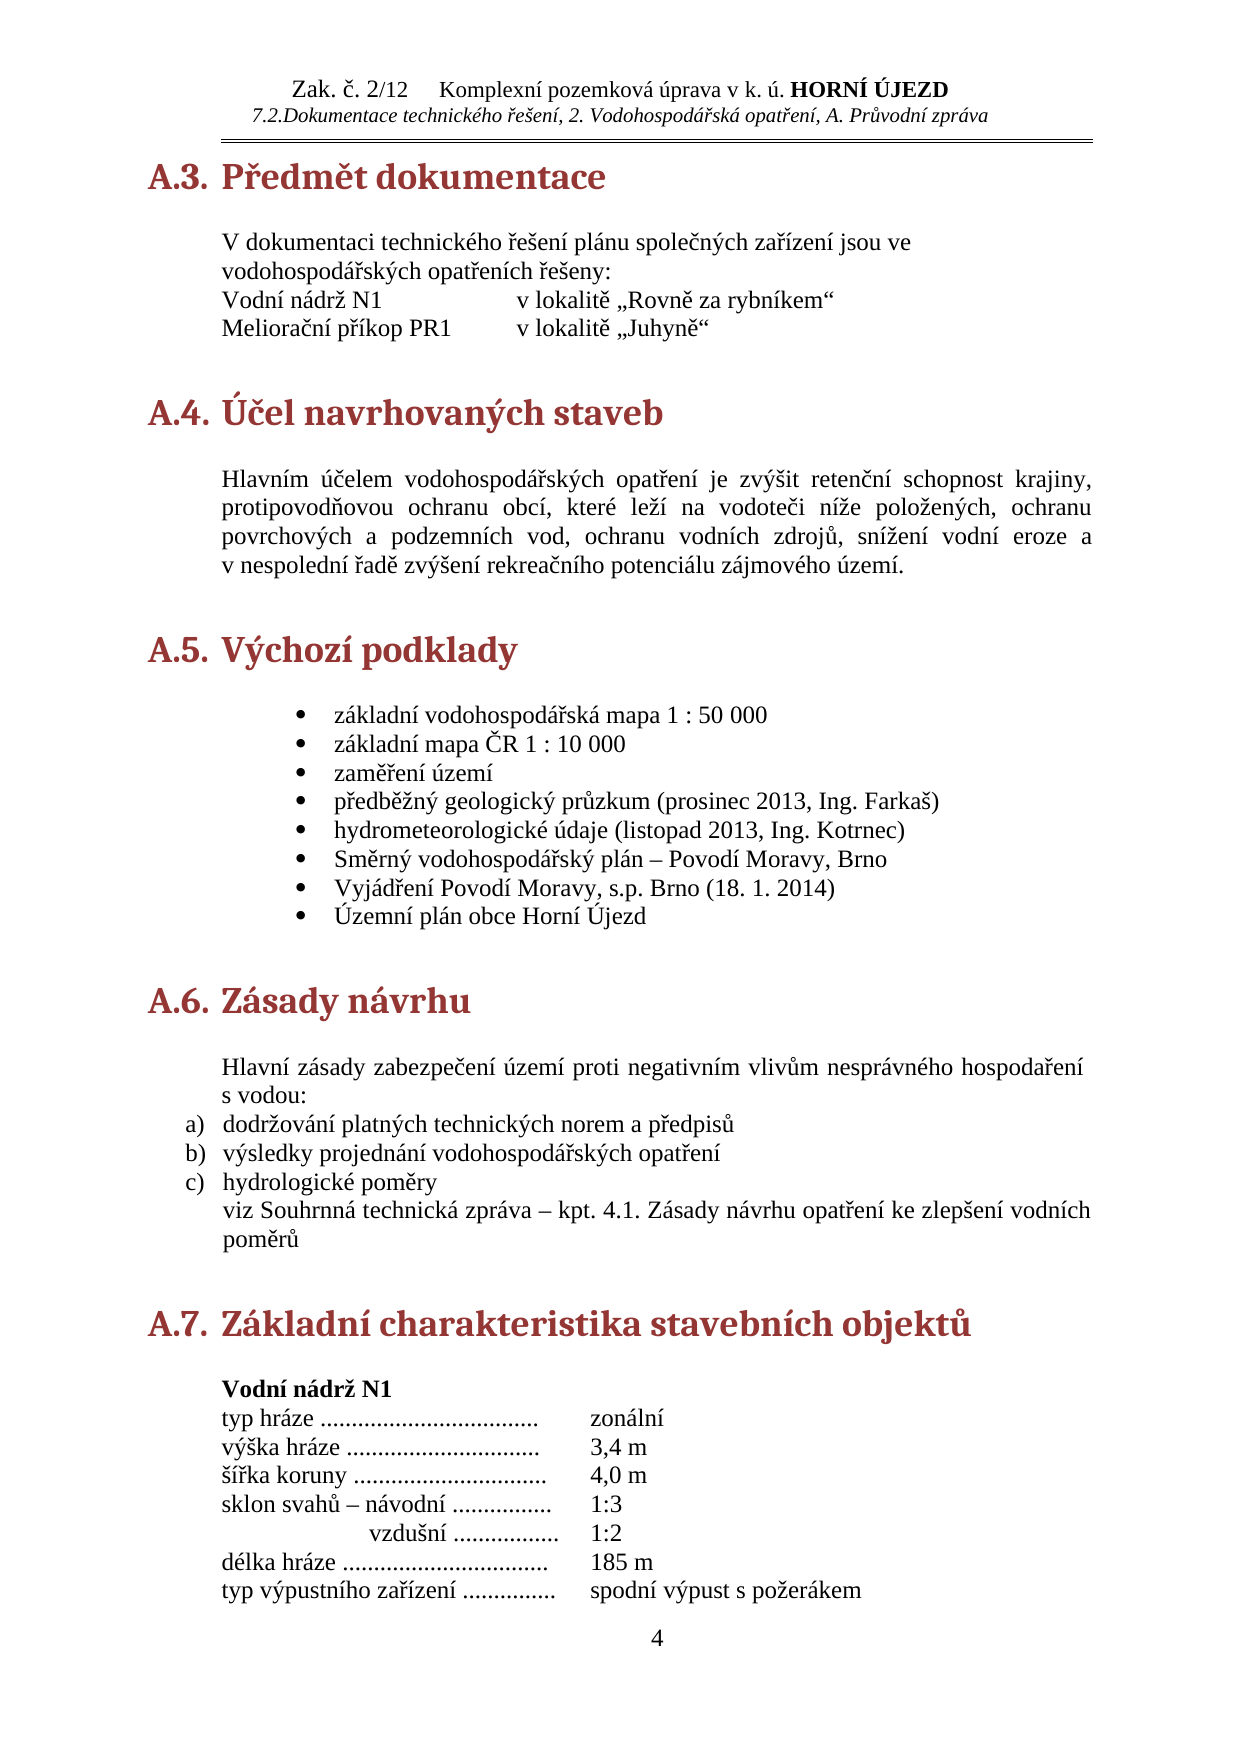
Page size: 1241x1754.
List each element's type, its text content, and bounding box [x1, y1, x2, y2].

text typ hráze ................................... zonální [221, 1403, 1093, 1432]
list dodržování platných technických norem a předpisů [185, 1109, 1093, 1138]
text Předmět dokumentace [148, 155, 1093, 198]
text Vodní nádrž N1 v lokalitě „Rovně za rybníkem“ [221, 285, 1093, 313]
list hydrometeorologické údaje (listopad 2013, Ing. Kotrnec) [296, 815, 1093, 844]
text šířka koruny ............................... 4,0 m [221, 1461, 1093, 1489]
list Hlavním účelem vodohospodářských opatření je zvýšit retenční schopnost krajiny, protipovodňovou ochranu obcí, které leží na vodoteči níže položených, ochranu povrchových a podzemních vod, ochranu vodních zdrojů, snížení vodní eroze a v nespolední řadě zvýšení rekreačního potenciálu zájmového území. [221, 464, 1093, 579]
list základní mapa ČR 1 : 10 000 [296, 729, 1093, 758]
text vzdušní ................. 1:2 [221, 1518, 1093, 1547]
list Směrný vodohospodářský plán – Povodí Moravy, Brno [296, 844, 1093, 873]
list zaměření území [296, 758, 1093, 786]
text Účel navrhovaných staveb [148, 392, 1093, 435]
text Meliorační příkop PR1 v lokalitě „Juhyně“ [221, 313, 1093, 342]
text Základní charakteristika stavebních objektů [148, 1302, 1093, 1346]
text Zásady návrhu [148, 980, 1093, 1023]
text výška hráze ............................... 3,4 m [221, 1432, 1093, 1461]
text délka hráze ................................. 185 m [221, 1547, 1093, 1576]
list výsledky projednání vodohospodářských opatření [185, 1138, 1093, 1167]
list Vyjádření Povodí Moravy, s.p. Brno (18. 1. 2014) [296, 873, 1093, 901]
list viz Souhrnná technická zpráva – kpt. 4.1. Zásady návrhu opatření ke zlepšení vodních poměrů [223, 1195, 1093, 1253]
text Výchozí podklady [148, 628, 1093, 671]
text sklon svahů – návodní ................ 1:3 [221, 1489, 1093, 1518]
text V dokumentaci technického řešení plánu společných zařízení jsou ve vodohospodářských opatřeních řešeny: [221, 227, 1093, 285]
list předběžný geologický průzkum (prosinec 2013, Ing. Farkaš) [296, 786, 1093, 815]
text Hlavní zásady zabezpečení území proti negativním vlivům nesprávného hospodaření s vodou: [148, 1052, 1093, 1109]
text typ výpustního zařízení ............... spodní výpust s požerákem [221, 1576, 1093, 1604]
text Vodní nádrž N1 [221, 1374, 1093, 1403]
list hydrologické poměry [185, 1167, 1093, 1195]
list Územní plán obce Horní Újezd [296, 901, 1093, 930]
list základní vodohospodářská mapa 1 : 50 000 [296, 700, 1093, 729]
